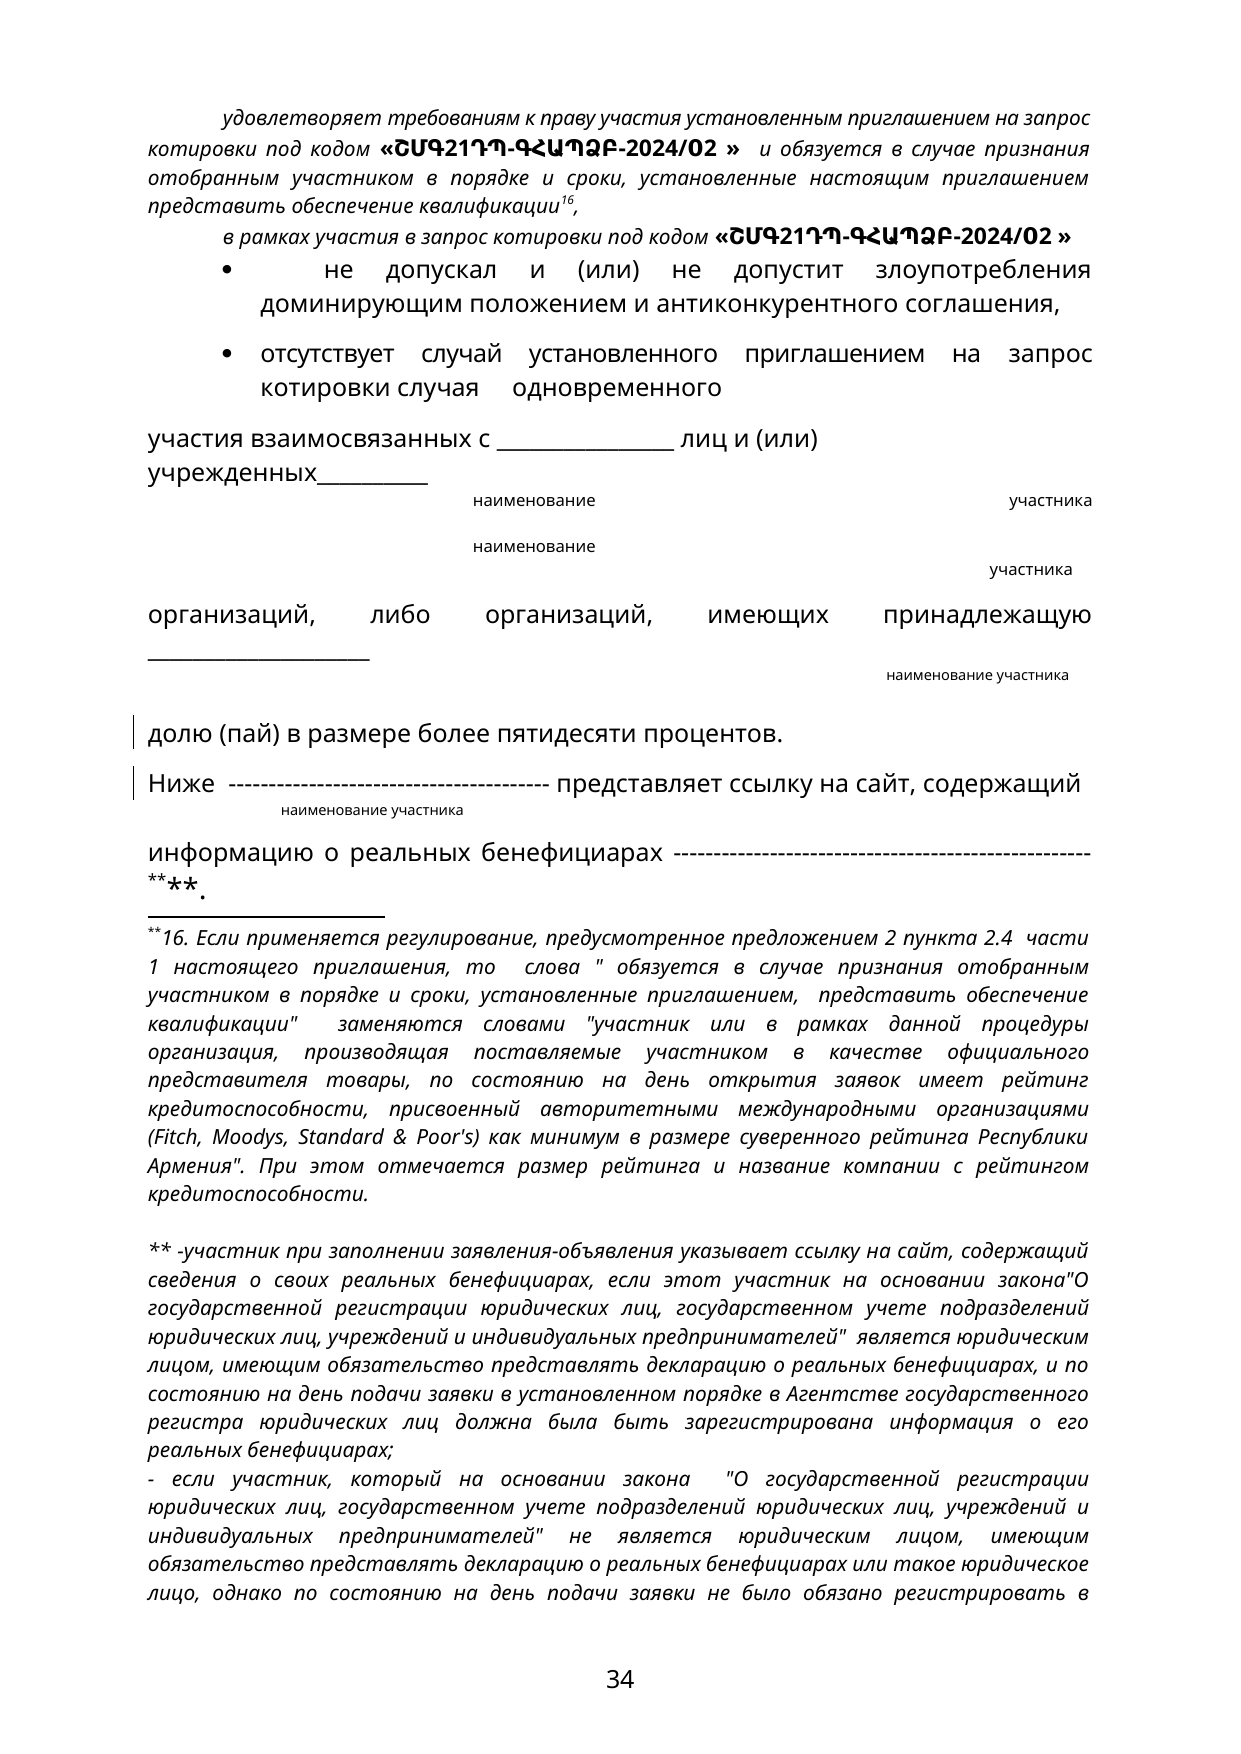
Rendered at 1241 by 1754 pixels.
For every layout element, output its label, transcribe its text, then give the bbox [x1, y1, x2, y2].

text участника [989, 557, 1092, 580]
text наименование участника [281, 800, 1092, 834]
list отсутствует случай установленного приглашением на запрос котировки случая одновременного [223, 336, 1092, 404]
text долю (пай) в размере более пятидесяти процентов. [148, 715, 1092, 749]
text в рамках участия в запрос котировки под кодом «ՇՄԳ21ԴՊ-ԳՀԱՊՁԲ-2024/02 » [148, 220, 1092, 251]
text организаций, либо организаций, имеющих принадлежащую ____________________ [148, 596, 1092, 664]
text участия взаимосвязанных с ________________ лиц и (или) учрежденных__________ [148, 421, 1092, 489]
text наименование участника наименование [473, 489, 1092, 557]
list не допускал и (или) не допустит злоупотребления доминирующим положением и антиконкурентного соглашения, [223, 251, 1092, 319]
text наименование участника [886, 664, 1092, 699]
text Ниже ---------------------------------------- представляет ссылку на сайт, содержащий [148, 766, 1092, 800]
text удовлетворяет требованиям к праву участия установленным приглашением на запрос котировки под кодом «ՇՄԳ21ԴՊ-ԳՀԱՊՁԲ-2024/02 » и обязуется в случае признания отобранным участником в порядке и сроки, установленные настоящим приглашением представить обеспечение квалификации16, [148, 103, 1092, 220]
text информацию о реальных бенефициарах ---------------------------------------------------- **. [148, 834, 1092, 908]
